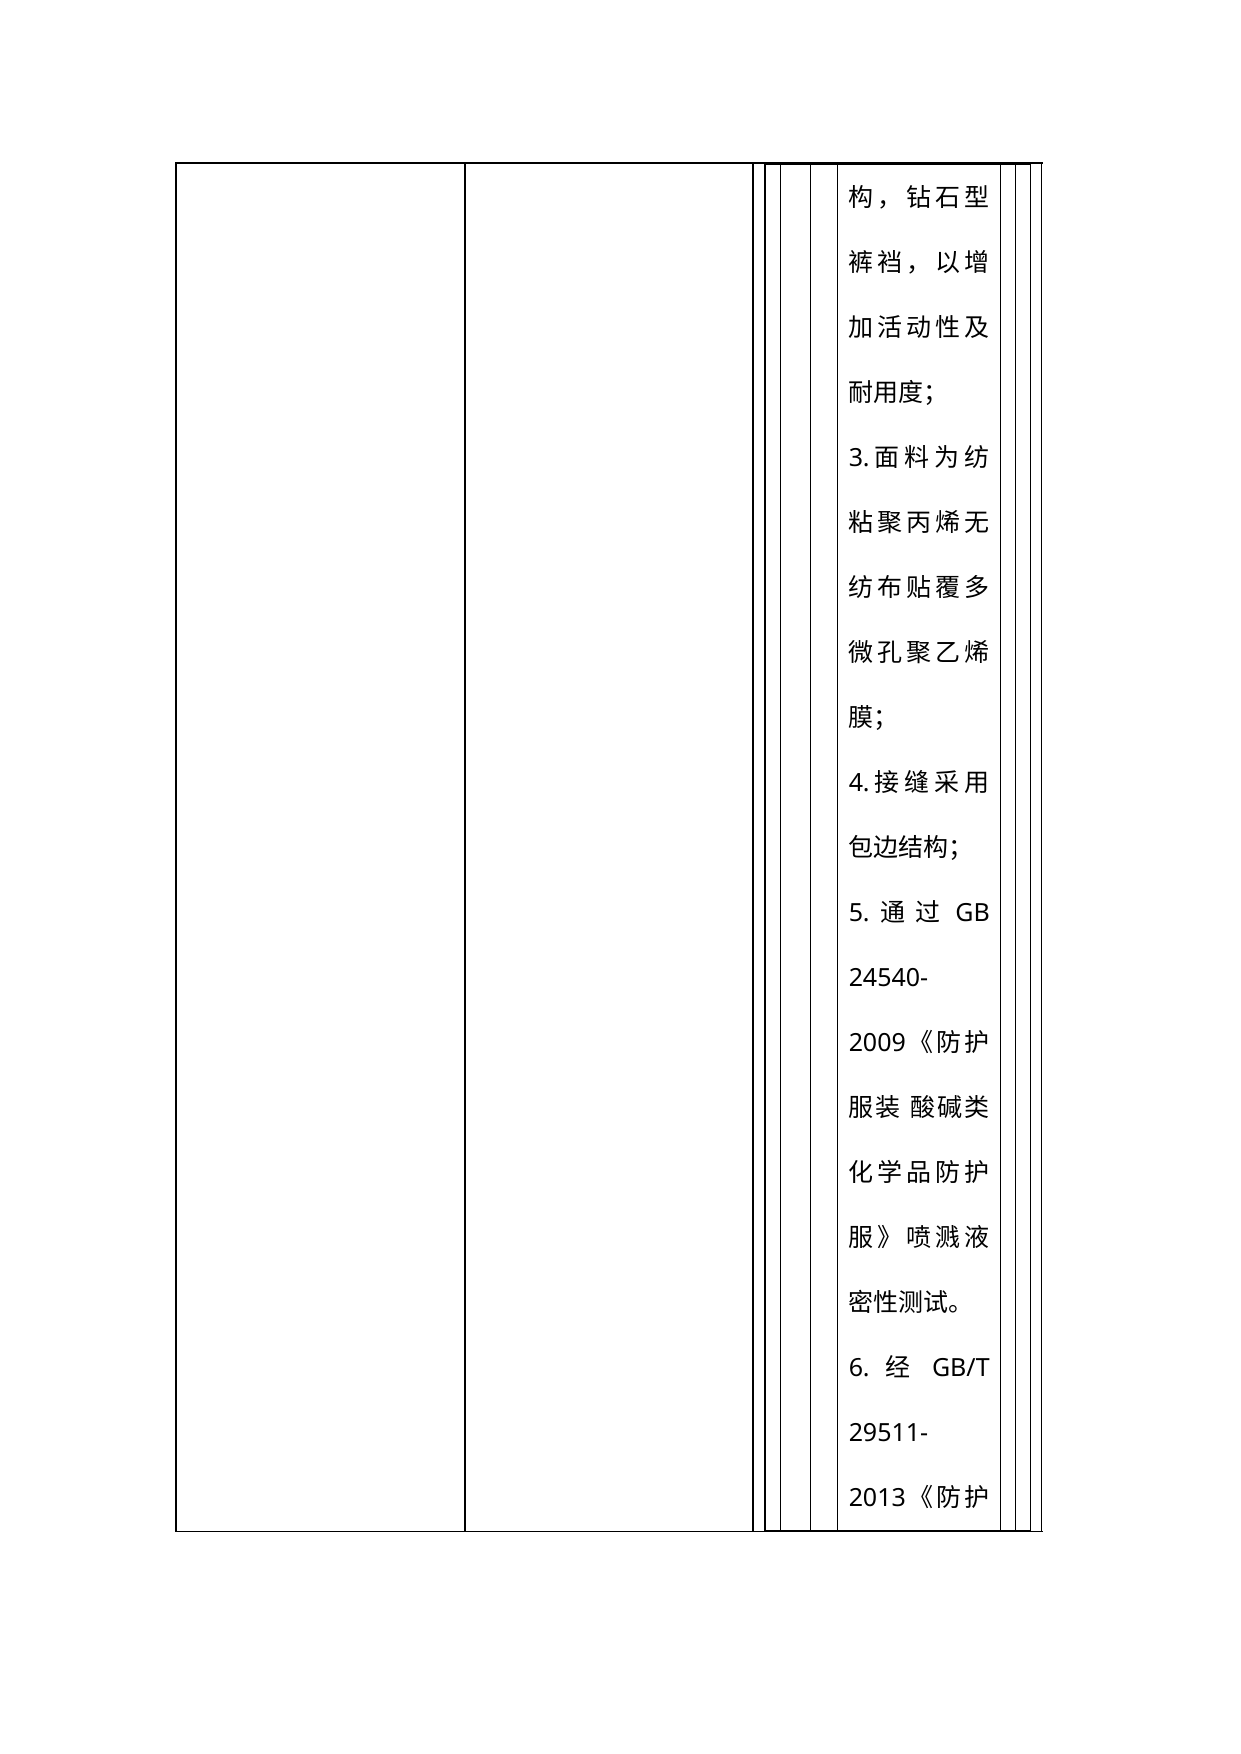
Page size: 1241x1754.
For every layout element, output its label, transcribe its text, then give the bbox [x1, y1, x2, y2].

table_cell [1031, 164, 1041, 1531]
table_cell 1 [177, 164, 464, 1531]
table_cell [811, 165, 837, 1530]
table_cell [838, 165, 1000, 1530]
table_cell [754, 164, 764, 1531]
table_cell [781, 165, 810, 1530]
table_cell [766, 165, 780, 1530]
table_cell [466, 164, 752, 1531]
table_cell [1001, 165, 1015, 1530]
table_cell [1016, 165, 1030, 1530]
